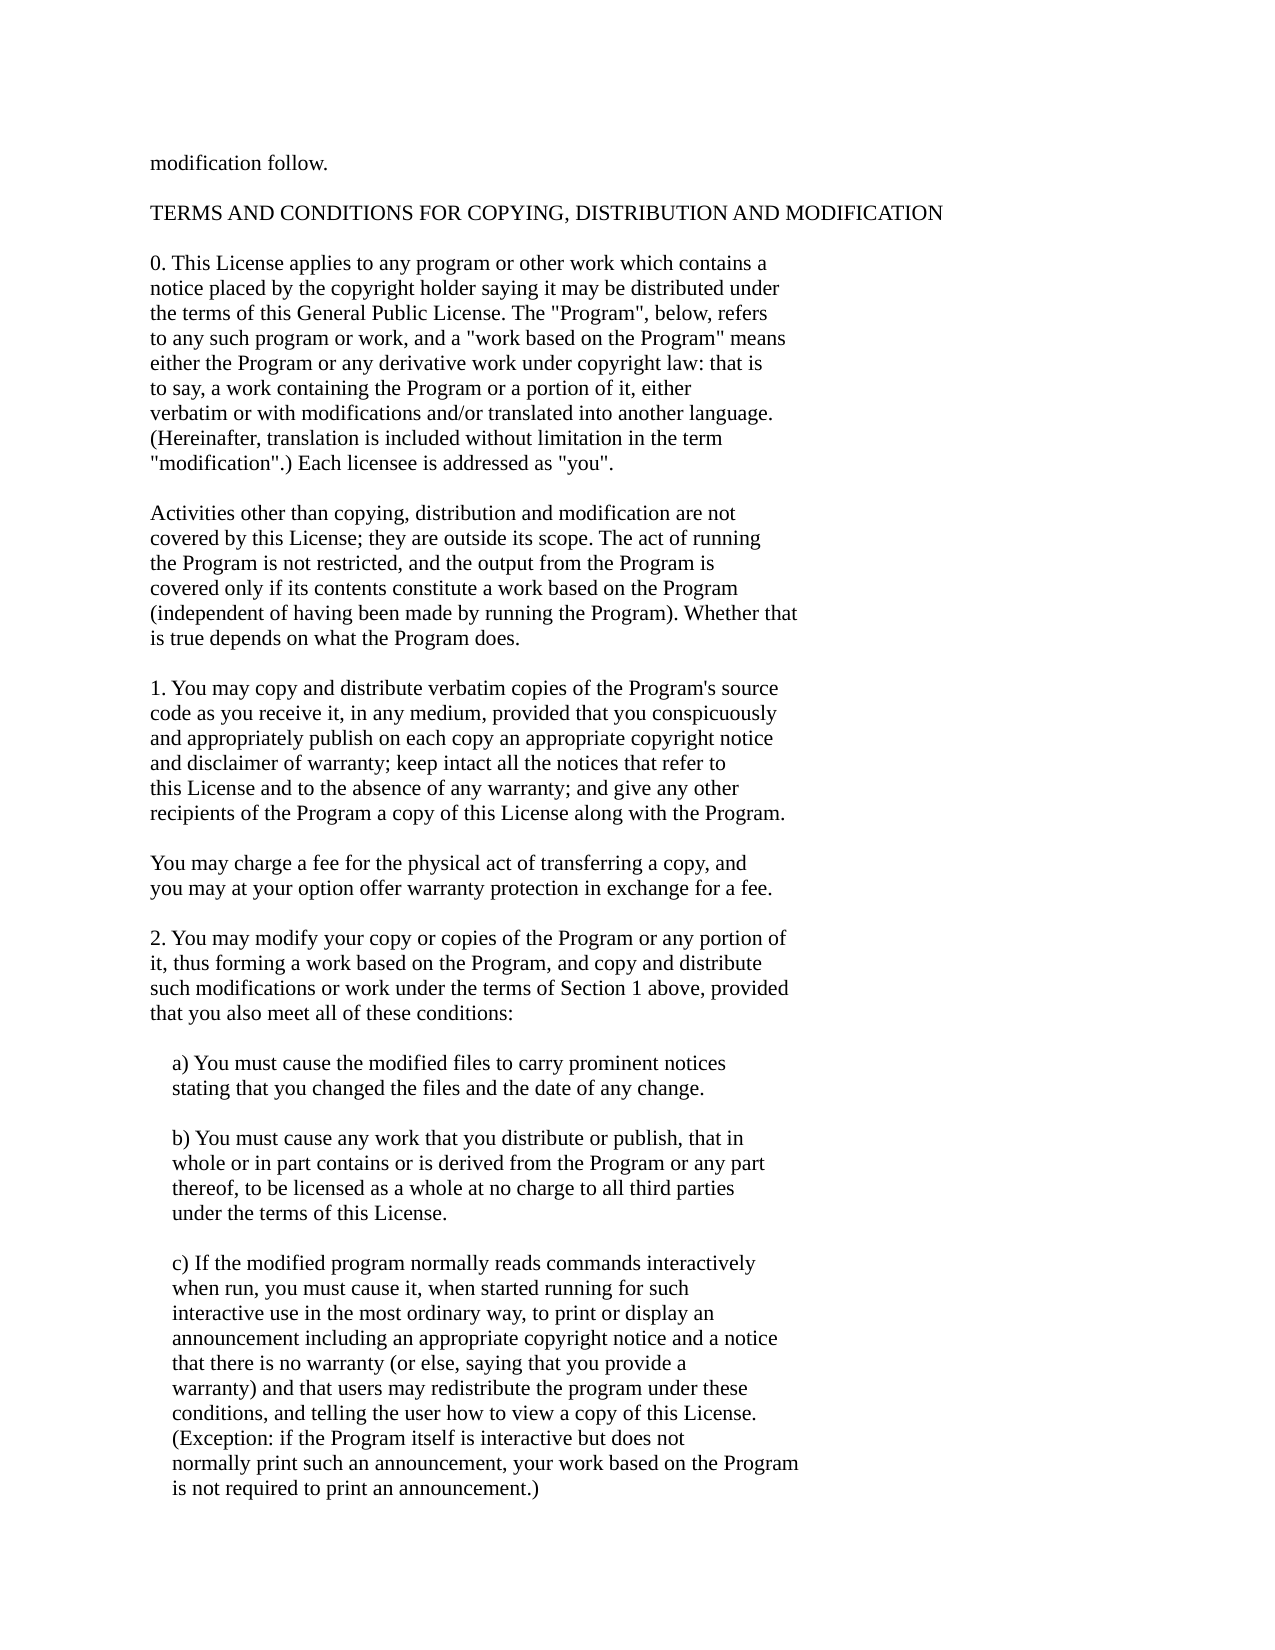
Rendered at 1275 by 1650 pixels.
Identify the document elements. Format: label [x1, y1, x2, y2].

text [150, 150, 1125, 1500]
